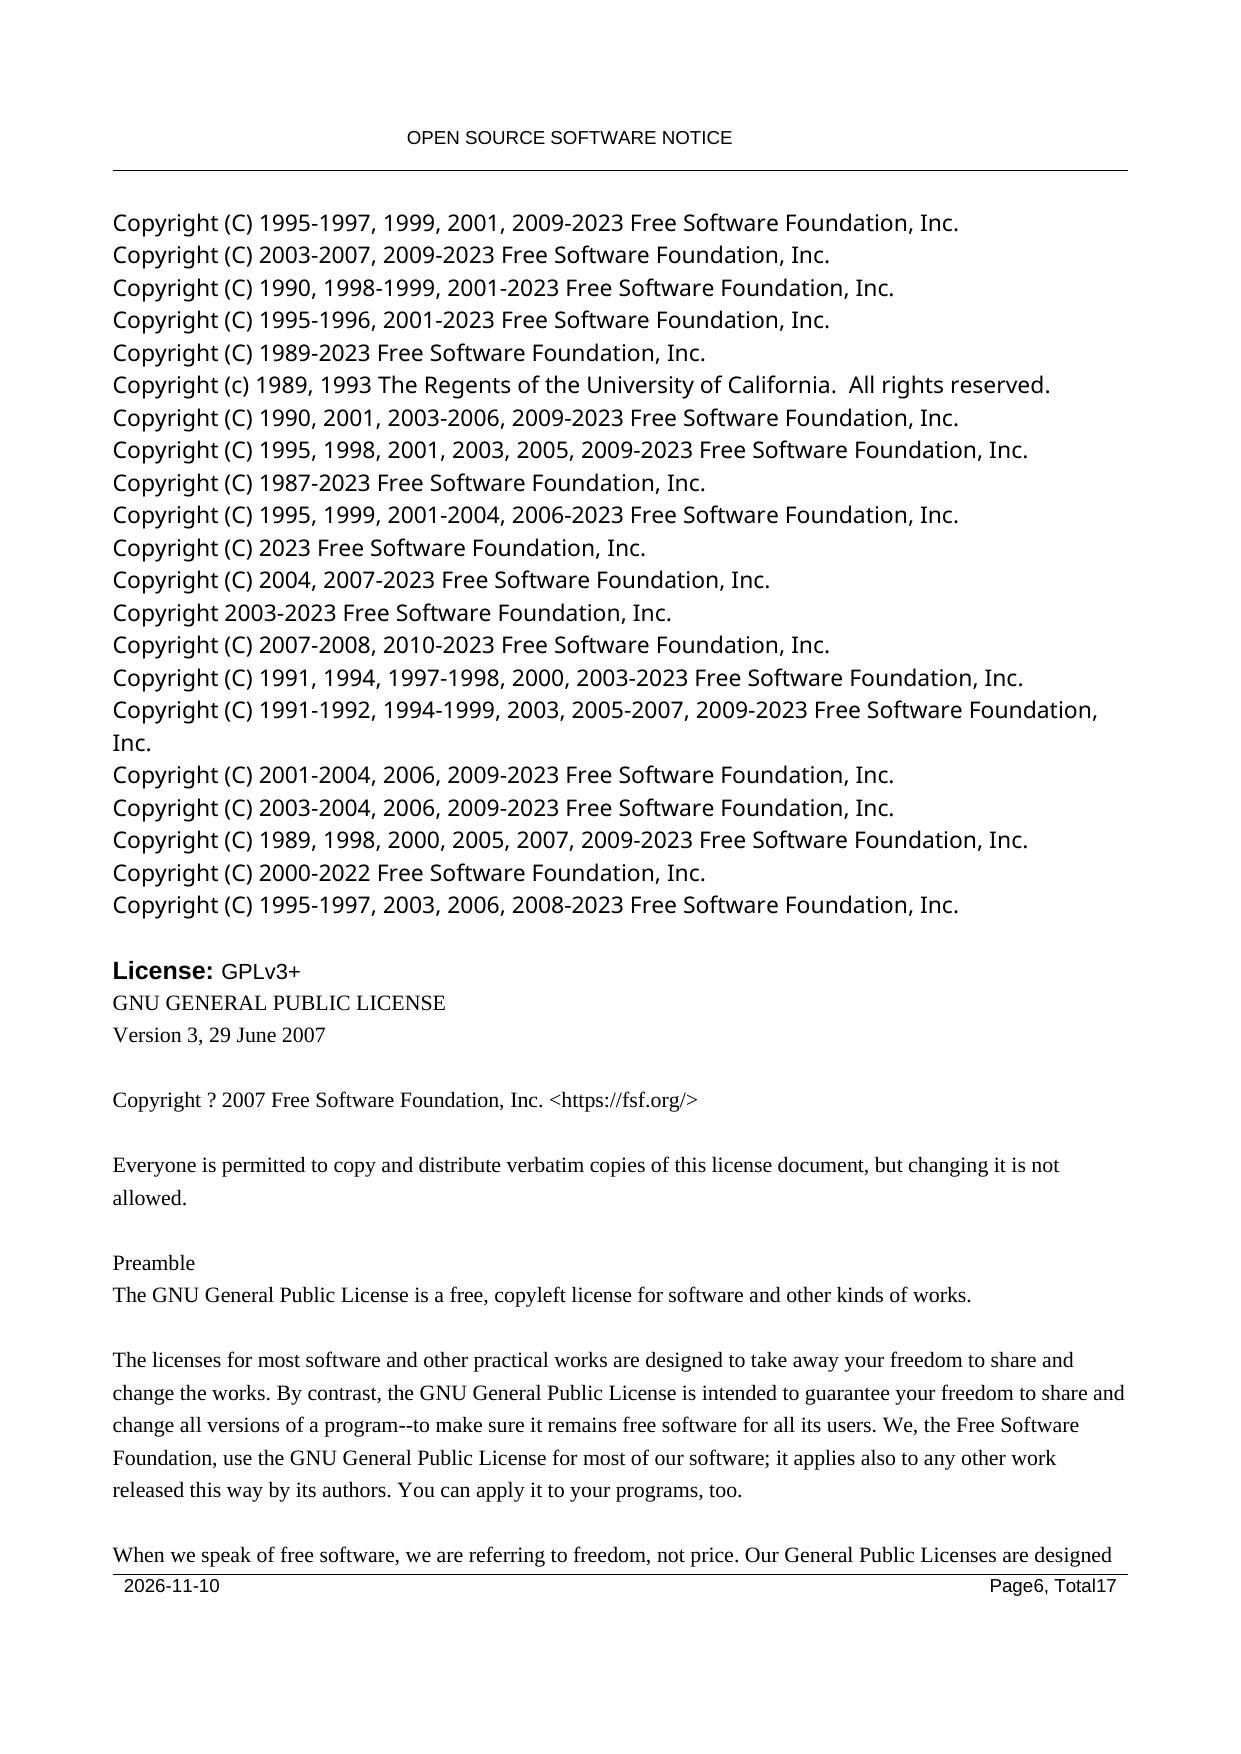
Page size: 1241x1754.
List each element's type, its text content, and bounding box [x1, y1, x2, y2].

text License: GPLv3+ [112, 954, 1128, 986]
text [112, 206, 1128, 954]
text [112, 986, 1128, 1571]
